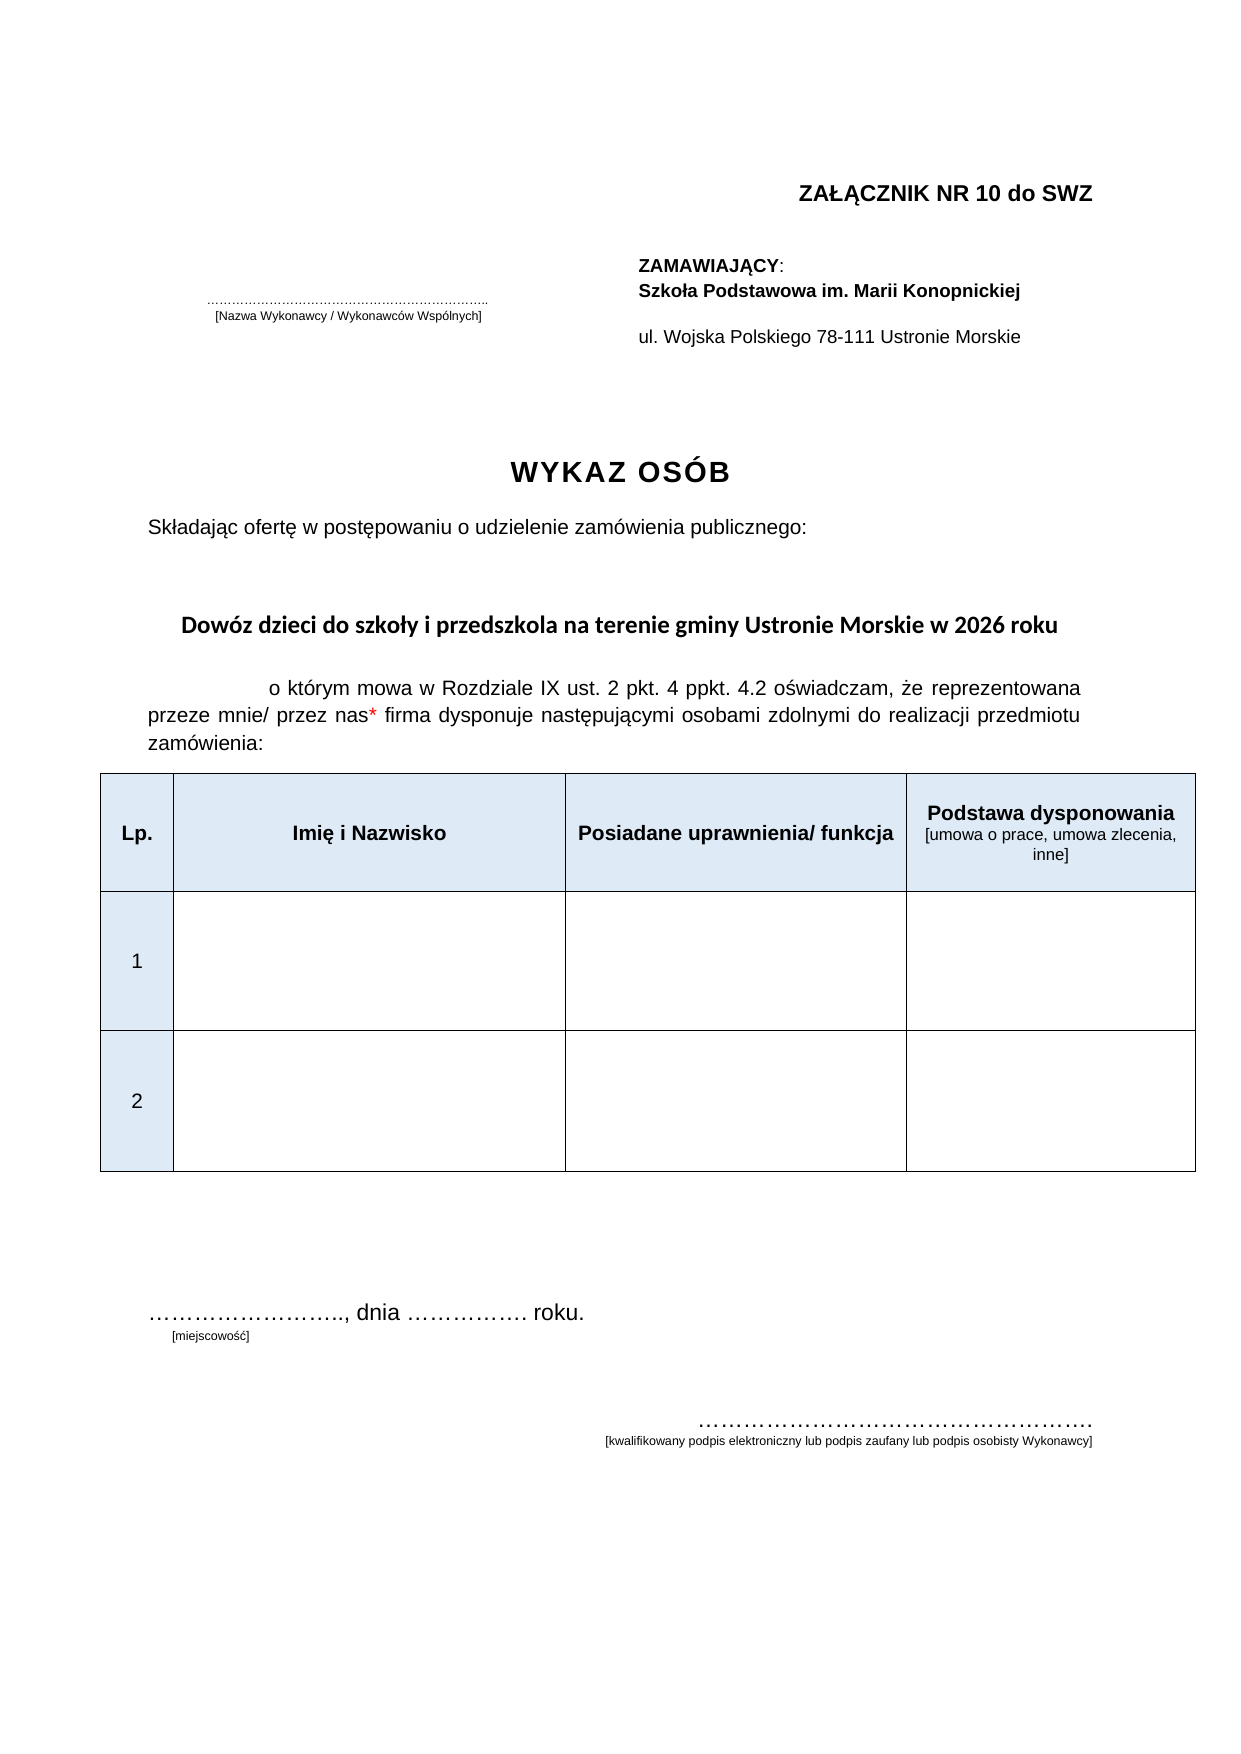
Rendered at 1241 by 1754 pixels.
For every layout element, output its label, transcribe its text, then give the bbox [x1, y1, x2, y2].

text ZAŁĄCZNIK NR 10 do SWZ [148, 180, 1093, 207]
table_cell [174, 892, 565, 1030]
table_cell [907, 892, 1195, 1030]
table_header Podstawa dysponowania [umowa o prace, umowa zlecenia, inne] [907, 774, 1195, 891]
table_cell [566, 892, 906, 1030]
table_cell 1 [101, 892, 173, 1030]
text Składając ofertę w postępowaniu o udzielenie zamówienia publicznego: [148, 515, 1081, 539]
text o którym mowa w Rozdziale IX ust. 2 pkt. 4 ppkt. 4.2 oświadczam, że reprezentowana przeze mnie/ przez nas* firma dysponuje następującymi osobami zdolnymi do realizacji przedmiotu zamówienia: [148, 676, 1081, 755]
table_cell 2 [101, 1031, 173, 1171]
table_header Imię i Nazwisko [174, 774, 565, 891]
table_header Lp. [101, 774, 173, 891]
text Dowóz dzieci do szkoły i przedszkola na terenie gminy Ustronie Morskie w 2026 roku [148, 609, 1093, 640]
text ……………………………………………. [kwalifikowany podpis elektroniczny lub podpis zaufany lub podpis osobisty Wykonawcy] [148, 1406, 1093, 1447]
table_cell [174, 1031, 565, 1171]
list …………………….., dnia ……………. roku. [148, 1298, 1093, 1325]
table_cell [907, 1031, 1195, 1171]
table_header Posiadane uprawnienia/ funkcja [566, 774, 906, 891]
table_cell [566, 1031, 906, 1171]
subtitle WYKAZ OSÓB [148, 455, 1093, 489]
list [miejscowość] [148, 1329, 1093, 1343]
